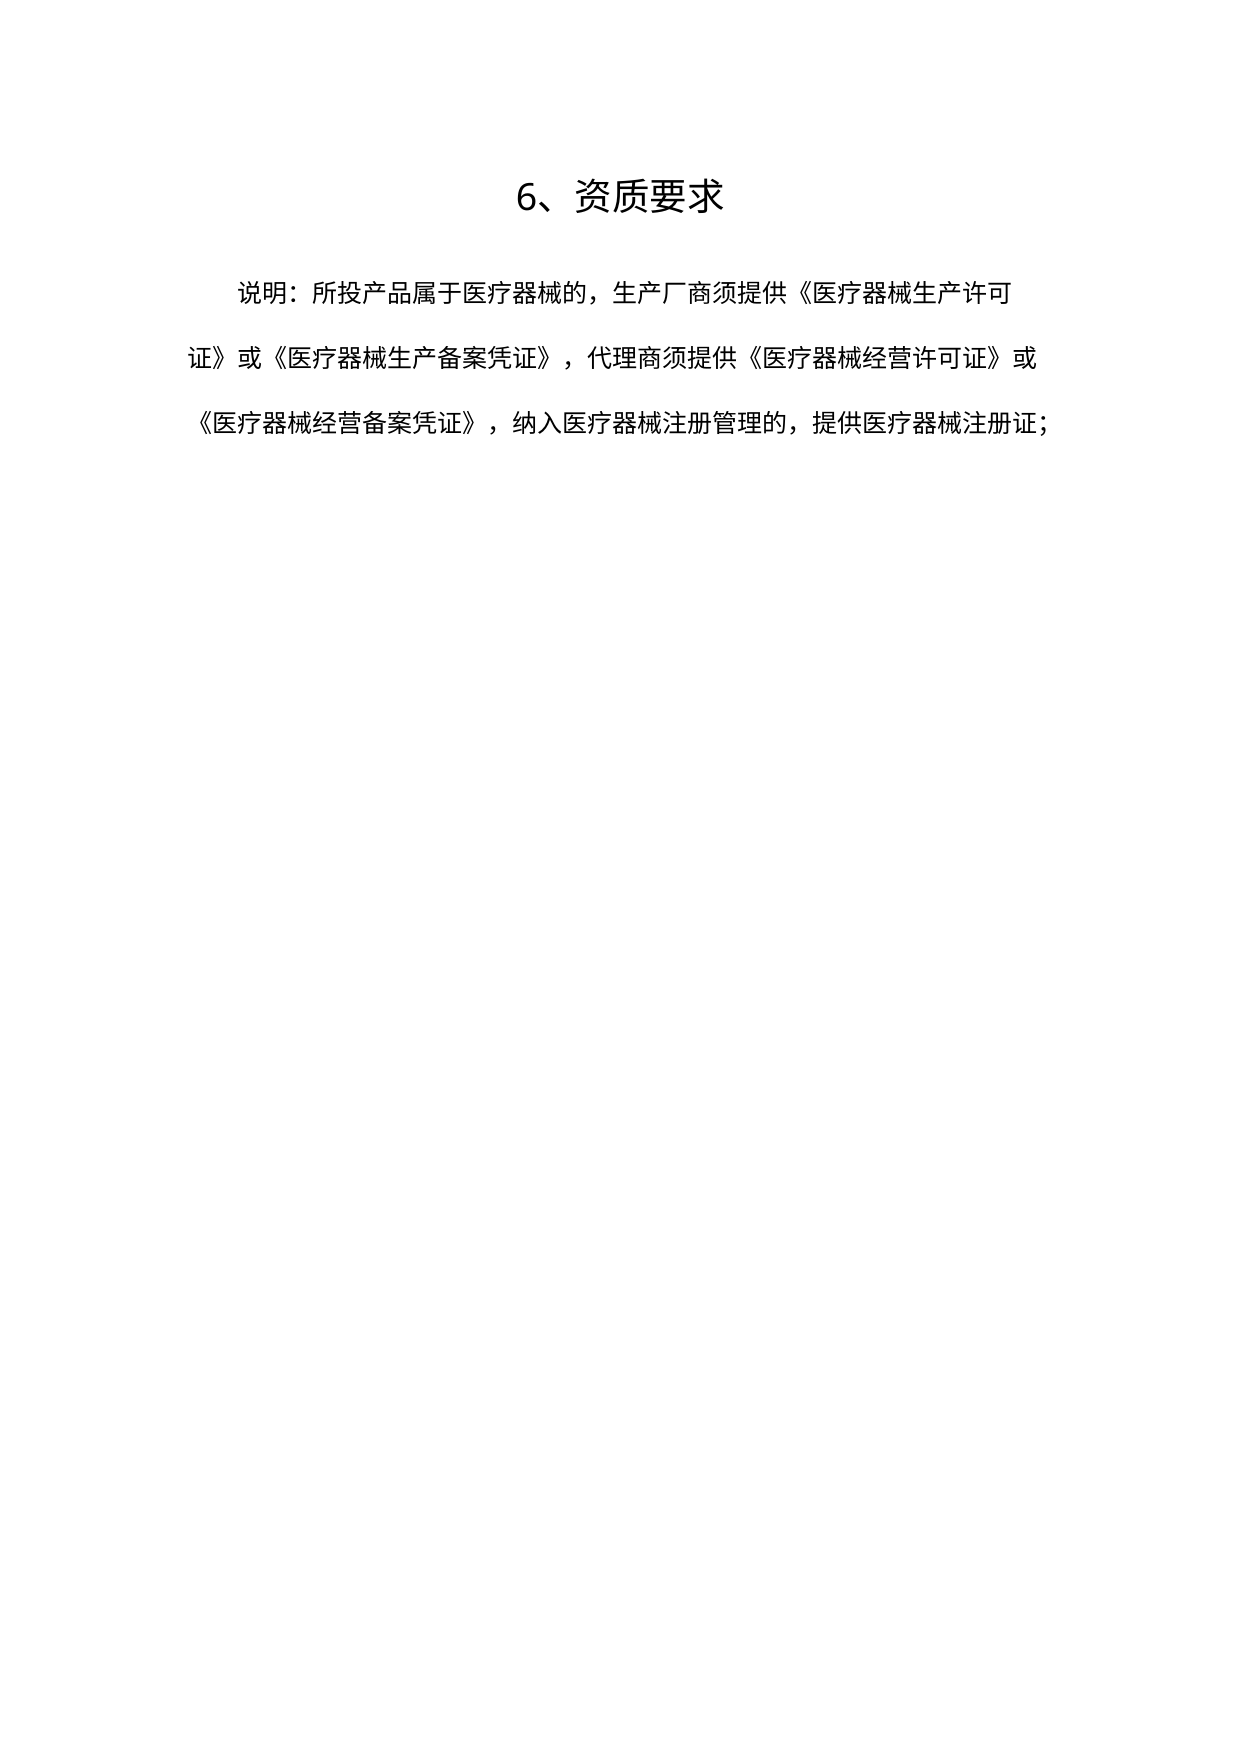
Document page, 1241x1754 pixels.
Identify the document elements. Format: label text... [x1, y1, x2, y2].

text 6、资质要求 [187, 162, 1053, 227]
text 说明：所投产品属于医疗器械的，生产厂商须提供《医疗器械生产许可证》或《医疗器械生产备案凭证》，代理商须提供《医疗器械经营许可证》或《医疗器械经营备案凭证》，纳入医疗器械注册管理的，提供医疗器械注册证； [187, 259, 1053, 454]
